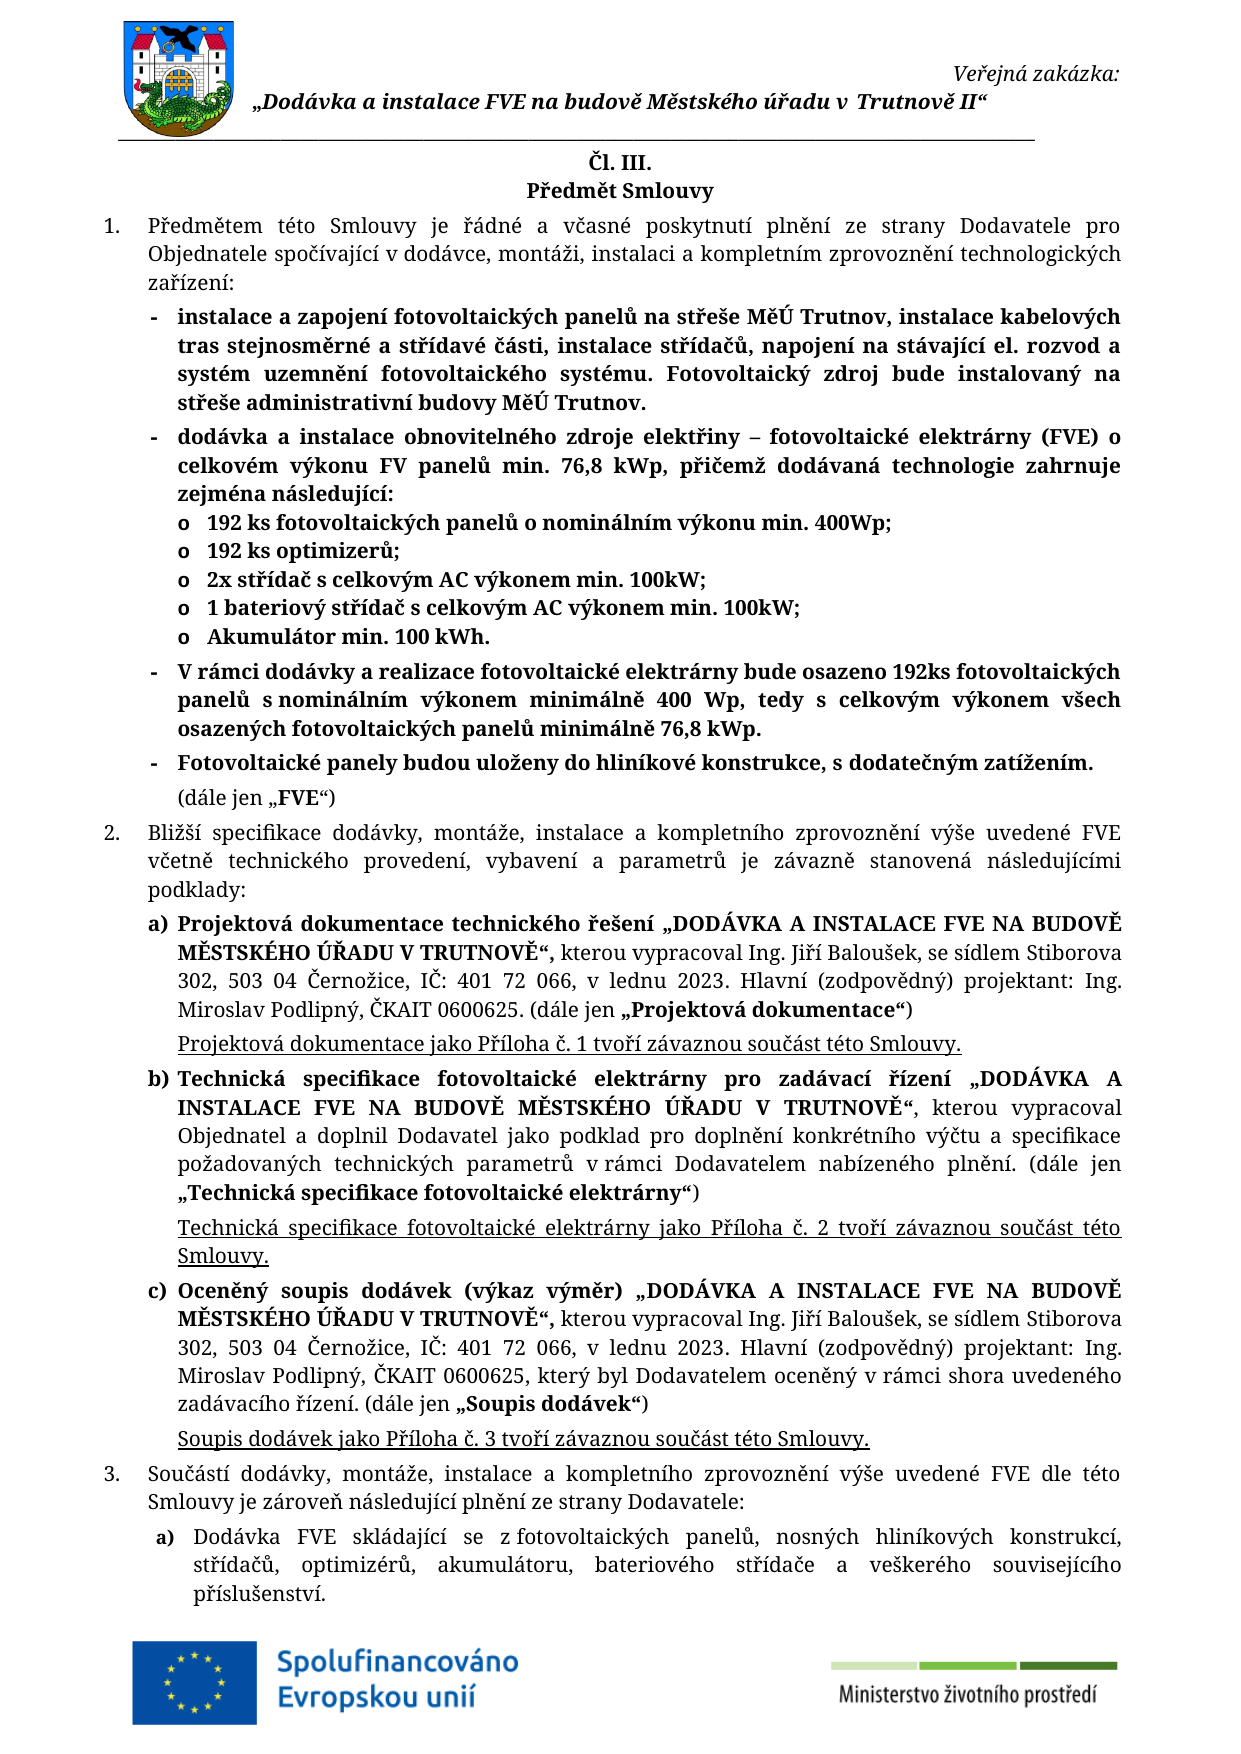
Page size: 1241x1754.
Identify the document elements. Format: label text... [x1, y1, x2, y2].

list Bližší specifikace dodávky, montáže, instalace a kompletního zprovoznění výše uvedené FVE včetně technického provedení, vybavení a parametrů je závazně stanovená následujícími podklady: [103, 818, 1122, 903]
list Součástí dodávky, montáže, instalace a kompletního zprovoznění výše uvedené FVE dle této Smlouvy je zároveň následující plnění ze strany Dodavatele: [103, 1459, 1122, 1516]
picture [119, 1639, 1123, 1726]
list dodávka a instalace obnovitelného zdroje elektřiny – fotovoltaické elektrárny (FVE) o celkovém výkonu FV panelů min. 76,8 kWp, přičemž dodávaná technologie zahrnuje zejména následující: [148, 422, 1122, 508]
list Projektová dokumentace technického řešení „DODÁVKA A INSTALACE FVE NA BUDOVĚ MĚSTSKÉHO ÚŘADU V TRUTNOVĚ“, kterou vypracoval Ing. Jiří Baloušek, se sídlem Stiborova 302, 503 04 Černožice, IČ: 401 72 066, v lednu 2023. Hlavní (zodpovědný) projektant: Ing. Miroslav Podlipný, ČKAIT 0600625. (dále jen „Projektová dokumentace“) [148, 909, 1122, 1023]
text (dále jen „FVE“) [177, 783, 1122, 812]
list 1 bateriový střídač s celkovým AC výkonem min. 100kW; [177, 593, 1122, 622]
list Fotovoltaické panely budou uloženy do hliníkové konstrukce, s dodatečným zatížením. [148, 748, 1122, 777]
list Technická specifikace fotovoltaické elektrárny pro zadávací řízení „DODÁVKA A INSTALACE FVE NA BUDOVĚ MĚSTSKÉHO ÚŘADU V TRUTNOVĚ“, kterou vypracoval Objednatel a doplnil Dodavatel jako podklad pro doplnění konkrétního výčtu a specifikace požadovaných technických parametrů v rámci Dodavatelem nabízeného plnění. (dále jen „Technická specifikace fotovoltaické elektrárny“) [148, 1064, 1122, 1206]
picture [123, 21, 234, 137]
list 192 ks fotovoltaických panelů o nominálním výkonu min. 400Wp; [177, 508, 1122, 536]
list 2x střídač s celkovým AC výkonem min. 100kW; [177, 565, 1122, 593]
text Technická specifikace fotovoltaické elektrárny jako Příloha č. 2 tvoří závaznou součást této Smlouvy. [177, 1213, 1122, 1237]
subtitle Předmět Smlouvy [118, 176, 1122, 204]
list Akumulátor min. 100 kWh. [177, 622, 1122, 651]
list instalace a zapojení fotovoltaických panelů na střeše MěÚ Trutnov, instalace kabelových tras stejnosměrné a střídavé části, instalace střídačů, napojení na stávající el. rozvod a systém uzemnění fotovoltaického systému. Fotovoltaický zdroj bude instalovaný na střeše administrativní budovy MěÚ Trutnov. [148, 302, 1122, 416]
list Oceněný soupis dodávek (výkaz výměr) „DODÁVKA A INSTALACE FVE NA BUDOVĚ MĚSTSKÉHO ÚŘADU V TRUTNOVĚ“, kterou vypracoval Ing. Jiří Baloušek, se sídlem Stiborova 302, 503 04 Černožice, IČ: 401 72 066, v lednu 2023. Hlavní (zodpovědný) projektant: Ing. Miroslav Podlipný, ČKAIT 0600625, který byl Dodavatelem oceněný v rámci shora uvedeného zadávacího řízení. (dále jen „Soupis dodávek“) [148, 1276, 1122, 1418]
subtitle Čl. III. [118, 148, 1122, 176]
text Soupis dodávek jako Příloha č. 3 tvoří závaznou součást této Smlouvy. [177, 1424, 1122, 1453]
list Předmětem této Smlouvy je řádné a včasné poskytnutí plnění ze strany Dodavatele pro Objednatele spočívající v dodávce, montáži, instalaci a kompletním zprovoznění technologických zařízení: [103, 211, 1122, 296]
list 192 ks optimizerů; [177, 536, 1122, 565]
list V rámci dodávky a realizace fotovoltaické elektrárny bude osazeno 192ks fotovoltaických panelů s nominálním výkonem minimálně 400 Wp, tedy s celkovým výkonem všech osazených fotovoltaických panelů minimálně 76,8 kWp. [148, 657, 1122, 742]
text Projektová dokumentace jako Příloha č. 1 tvoří závaznou součást této Smlouvy. [177, 1029, 1122, 1058]
text Technická specifikace fotovoltaické elektrárny jako Příloha č. 2 tvoří závaznou součást této Smlouvy. [177, 1238, 1122, 1269]
list Dodávka FVE skládající se z fotovoltaických panelů, nosných hliníkových konstrukcí, střídačů, optimizérů, akumulátoru, bateriového střídače a veškerého souvisejícího příslušenství. [156, 1522, 1122, 1607]
